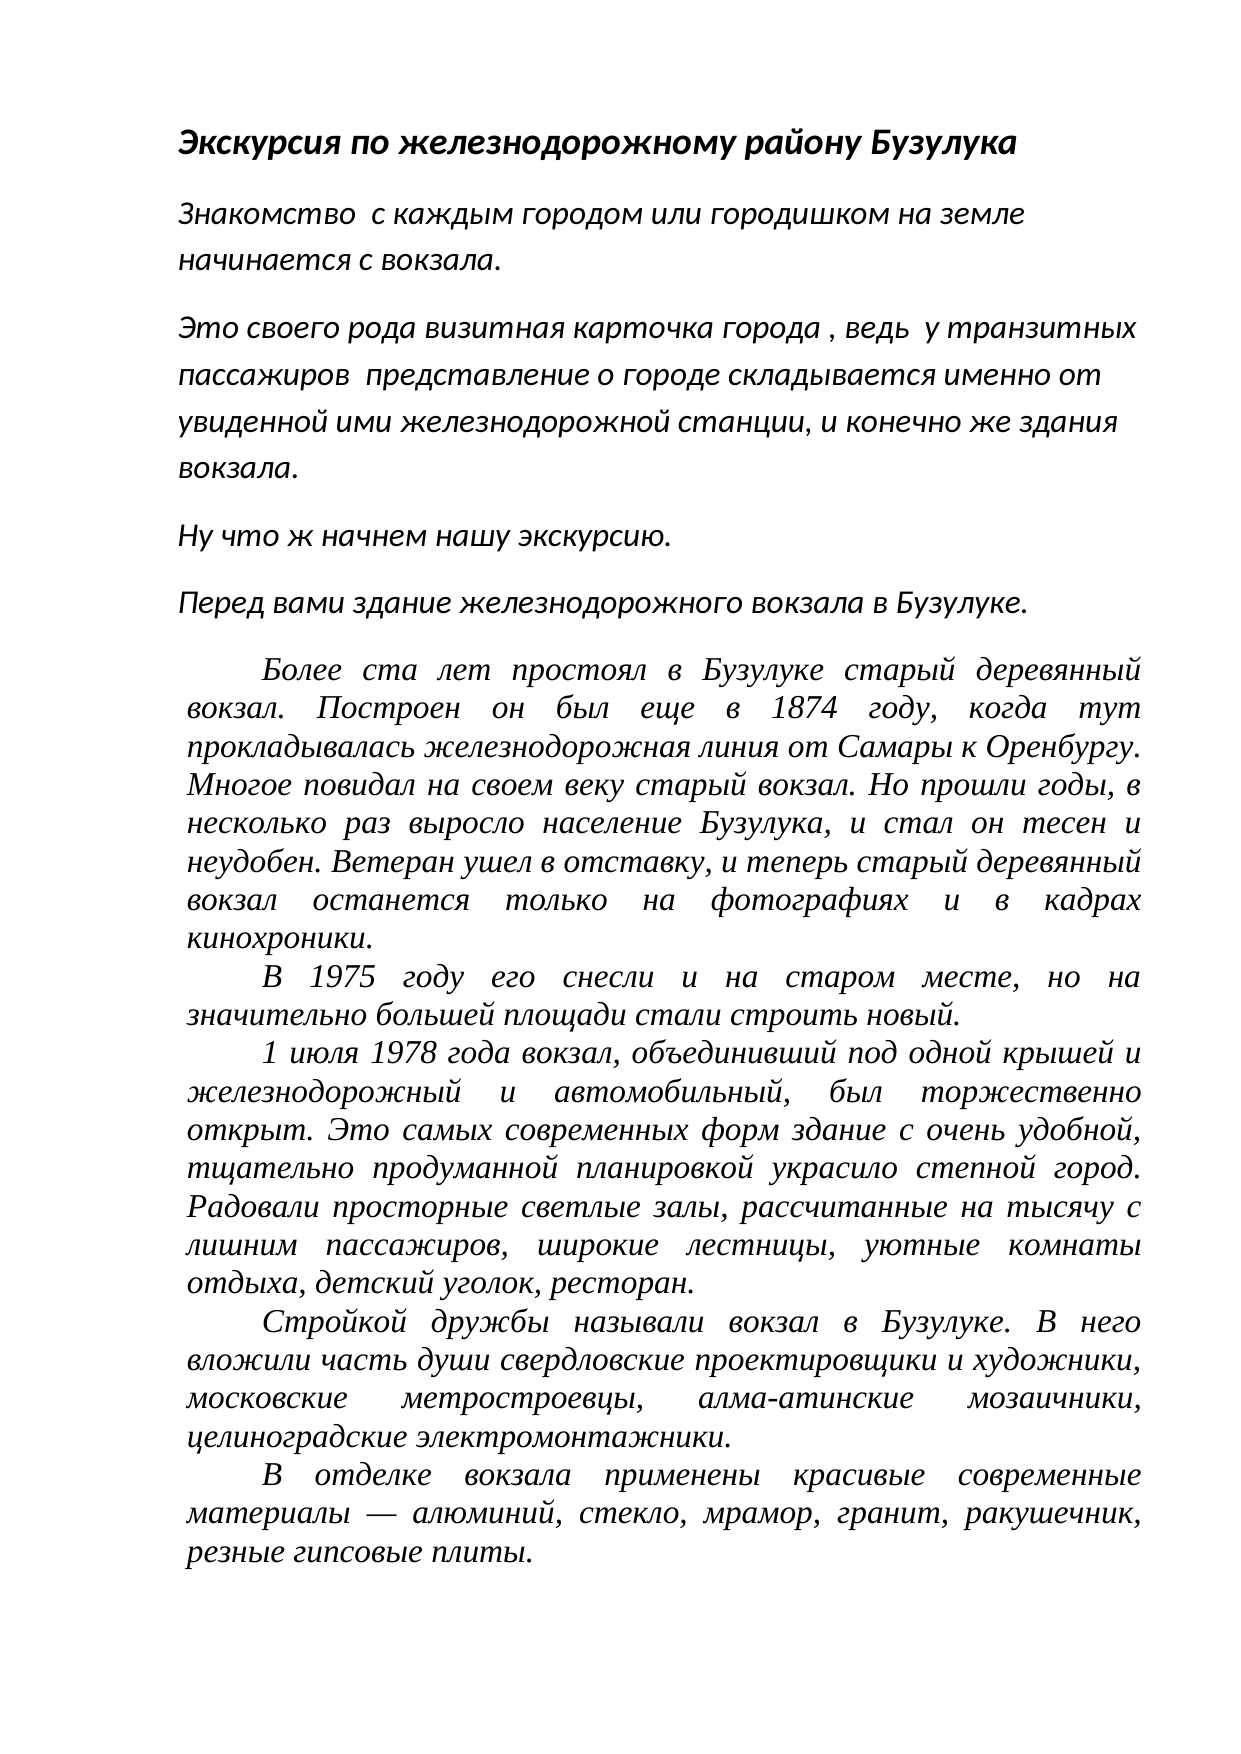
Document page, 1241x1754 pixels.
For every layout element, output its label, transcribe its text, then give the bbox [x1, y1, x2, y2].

text Это своего рода визитная карточка города , ведь у транзитных пассажиров представление о городе складывается именно от увиденной ими железнодорожной станции, и конечно же здания вокзала. [177, 306, 1152, 487]
text 1 июля 1978 года вокзал, объединивший под одной крышей и железнодорожный и автомобильный, был торжественно открыт. Это самых современных форм здание с очень удобной, тщательно продуманной планировкой украсило степной город. Радовали просторные светлые залы, рассчитанные на тысячу с лишним пассажиров, широкие лестницы, уютные комнаты отдыха, детский уголок, ресторан. [187, 1032, 1142, 1301]
text Ну что ж начнем нашу экскурсию. [177, 514, 1152, 555]
text Более ста лет простоял в Бузулуке старый деревянный вокзал. Построен он был еще в 1874 году, когда тут прокладывалась железнодорожная линия от Самары к Оренбургу. Многое повидал на своем веку старый вокзал. Но прошли годы, в несколько раз выросло население Бузулука, и стал он тесен и неудобен. Ветеран ушел в отставку, и теперь старый деревянный вокзал останется только на фотографиях и в кадрах кинохроники. [187, 649, 1142, 956]
text В отделке вокзала применены красивые современные материалы — алюминий, стекло, мрамор, гранит, ракушечник, резные гипсовые плиты. [187, 1454, 1142, 1569]
text В 1975 году его снесли и на старом месте, но на значительно большей площади стали строить новый. [187, 956, 1142, 1032]
text Стройкой дружбы называли вокзал в Бузулуке. В него вложили часть души свердловские проектировщики и художники, московские метростроевцы, алма-атинские мозаичники, целиноградские электромонтажники. [187, 1301, 1142, 1454]
text Знакомство с каждым городом или городишком на земле начинается с вокзала. [177, 192, 1152, 279]
text Экскурсия по железнодорожному району Бузулука [177, 118, 1152, 164]
text Перед вами здание железнодорожного вокзала в Бузулуке. [177, 582, 1152, 622]
